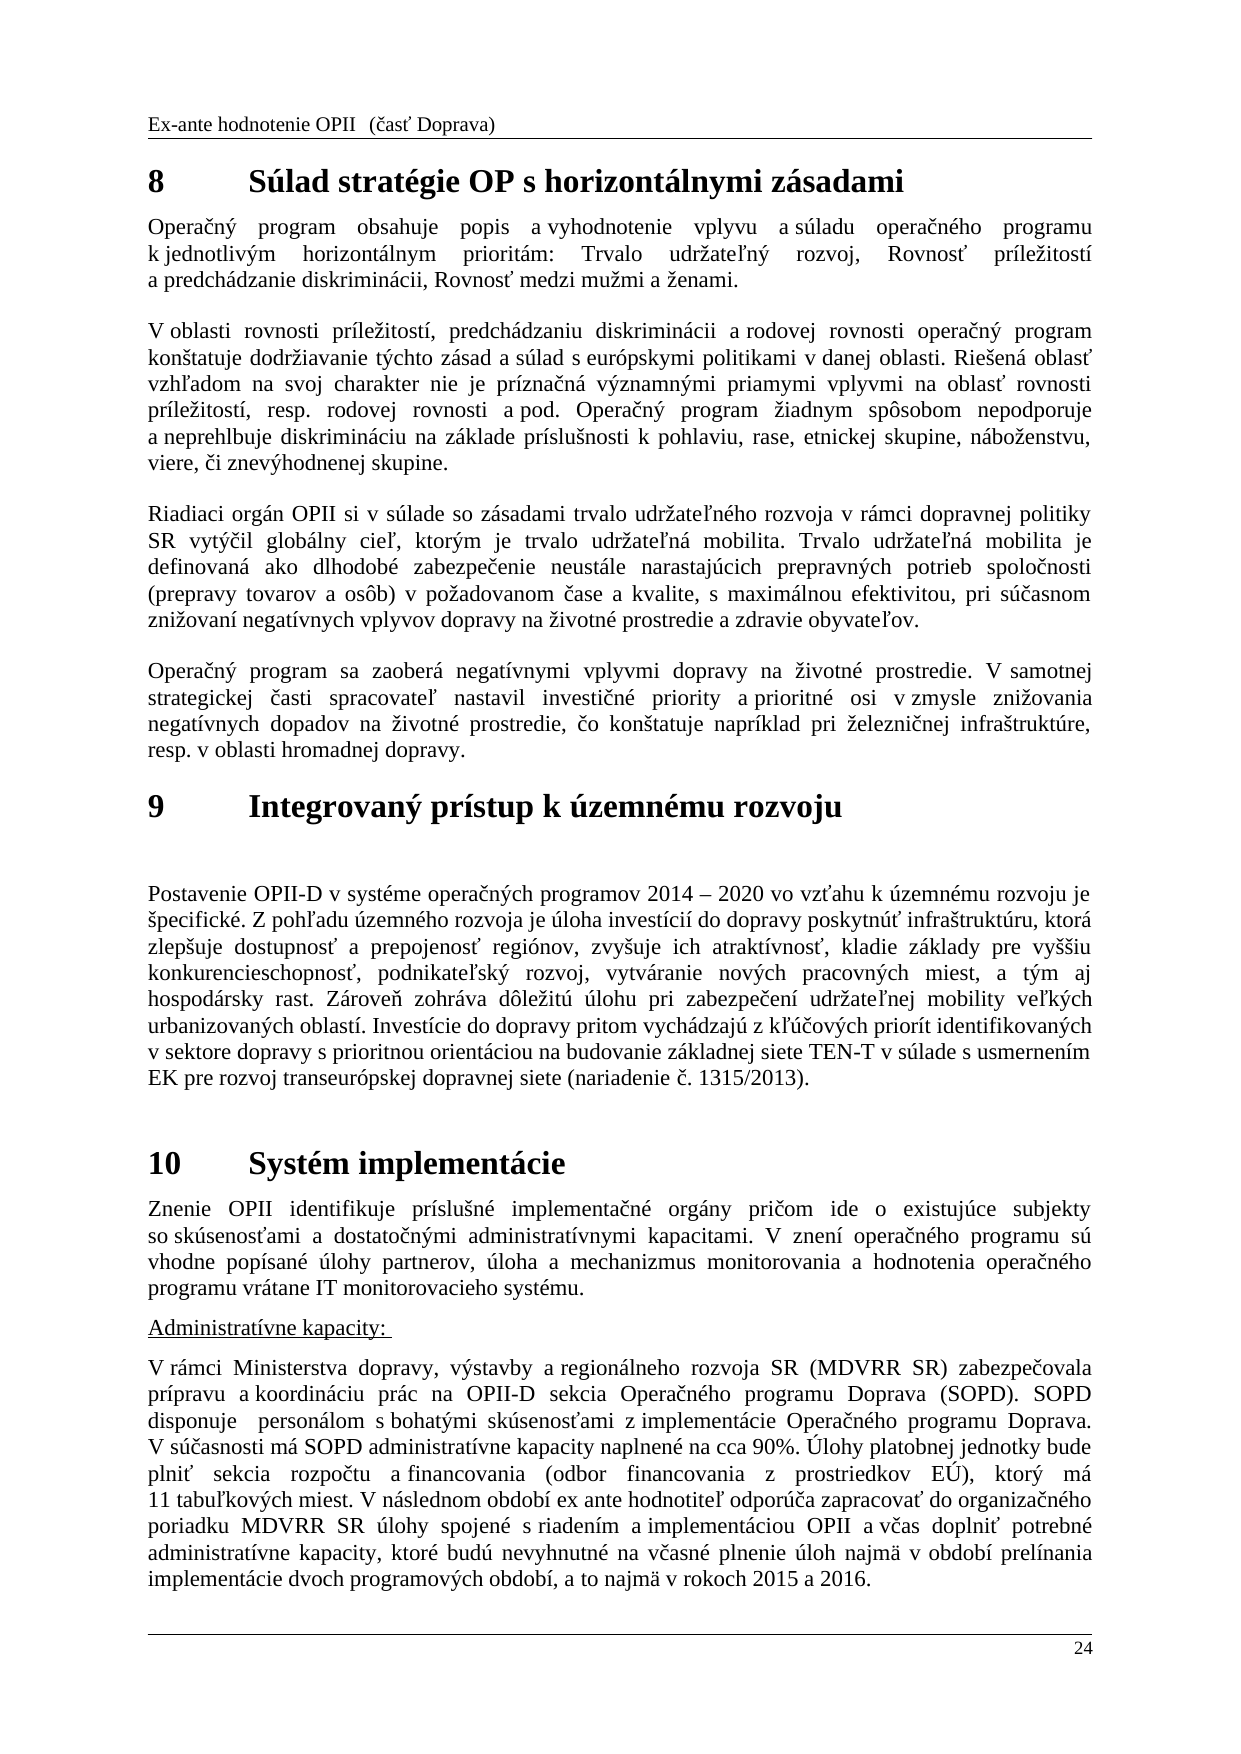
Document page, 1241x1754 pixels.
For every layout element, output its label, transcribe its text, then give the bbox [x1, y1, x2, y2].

text V oblasti rovnosti príležitostí, predchádzaniu diskriminácii a rodovej rovnosti operačný program konštatuje dodržiavanie týchto zásad a súlad s európskymi politikami v danej oblasti. Riešená oblasť vzhľadom na svoj charakter nie je príznačná významnými priamymi vplyvmi na oblasť rovnosti príležitostí, resp. rodovej rovnosti a pod. Operačný program žiadnym spôsobom nepodporuje a neprehlbuje diskrimináciu na základe príslušnosti k pohlaviu, rase, etnickej skupine, náboženstvu, viere, či znevýhodnenej skupine. [148, 317, 1092, 476]
text Znenie OPII identifikuje príslušné implementačné orgány pričom ide o existujúce subjekty so skúsenosťami a dostatočnými administratívnymi kapacitami. V znení operačného programu sú vhodne popísané úlohy partnerov, úloha a mechanizmus monitorovania a hodnotenia operačného programu vrátane IT monitorovacieho systému. [148, 1195, 1092, 1301]
subtitle Integrovaný prístup k územnému rozvoju [148, 788, 1092, 825]
text V rámci Ministerstva dopravy, výstavby a regionálneho rozvoja SR (MDVRR SR) zabezpečovala prípravu a koordináciu prác na OPII-D sekcia Operačného programu Doprava (SOPD). SOPD disponuje personálom s bohatými skúsenosťami z implementácie Operačného programu Doprava. V súčasnosti má SOPD administratívne kapacity naplnené na cca 90%. Úlohy platobnej jednotky bude plniť sekcia rozpočtu a financovania (odbor financovania z prostriedkov EÚ), ktorý má 11 tabuľkových miest. V následnom období ex ante hodnotiteľ odporúča zapracovať do organizačného poriadku MDVRR SR úlohy spojené s riadením a implementáciou OPII a včas doplniť potrebné administratívne kapacity, ktoré budú nevyhnutné na včasné plnenie úloh najmä v období prelínania implementácie dvoch programových období, a to najmä v rokoch 2015 a 2016. [148, 1354, 1092, 1591]
text Operačný program obsahuje popis a vyhodnotenie vplyvu a súladu operačného programu k jednotlivým horizontálnym prioritám: Trvalo udržateľný rozvoj, Rovnosť príležitostí a predchádzanie diskriminácii, Rovnosť medzi mužmi a ženami. [148, 213, 1092, 292]
text Administratívne kapacity: [148, 1314, 1092, 1341]
text Operačný program sa zaoberá negatívnymi vplyvmi dopravy na životné prostredie. V samotnej strategickej časti spracovateľ nastavil investičné priority a prioritné osi v zmysle znižovania negatívnych dopadov na životné prostredie, čo konštatuje napríklad pri železničnej infraštruktúre, resp. v oblasti hromadnej dopravy. [148, 657, 1092, 763]
subtitle Súlad stratégie OP s horizontálnymi zásadami [148, 162, 1092, 200]
text Riadiaci orgán OPII si v súlade so zásadami trvalo udržateľného rozvoja v rámci dopravnej politiky SR vytýčil globálny cieľ, ktorým je trvalo udržateľná mobilita. Trvalo udržateľná mobilita je definovaná ako dlhodobé zabezpečenie neustále narastajúcich prepravných potrieb spoločnosti (prepravy tovarov a osôb) v požadovanom čase a kvalite, s maximálnou efektivitou, pri súčasnom znižovaní negatívnych vplyvov dopravy na životné prostredie a zdravie obyvateľov. [148, 501, 1092, 632]
text Postavenie OPII-D v systéme operačných programov 2014 – 2020 vo vzťahu k územnému rozvoju je špecifické. Z pohľadu územného rozvoja je úloha investícií do dopravy poskytnúť infraštruktúru, ktorá zlepšuje dostupnosť a prepojenosť regiónov, zvyšuje ich atraktívnosť, kladie základy pre vyššiu konkurencieschopnosť, podnikateľský rozvoj, vytváranie nových pracovných miest, a tým aj hospodársky rast. Zároveň zohráva dôležitú úlohu pri zabezpečení udržateľnej mobility veľkých urbanizovaných oblastí. Investície do dopravy pritom vychádzajú z kľúčových priorít identifikovaných v sektore dopravy s prioritnou orientáciou na budovanie základnej siete TEN-T v súlade s usmernením EK pre rozvoj transeurópskej dopravnej siete (nariadenie č. 1315/2013). [148, 880, 1092, 1091]
subtitle Systém implementácie [148, 1144, 1092, 1182]
